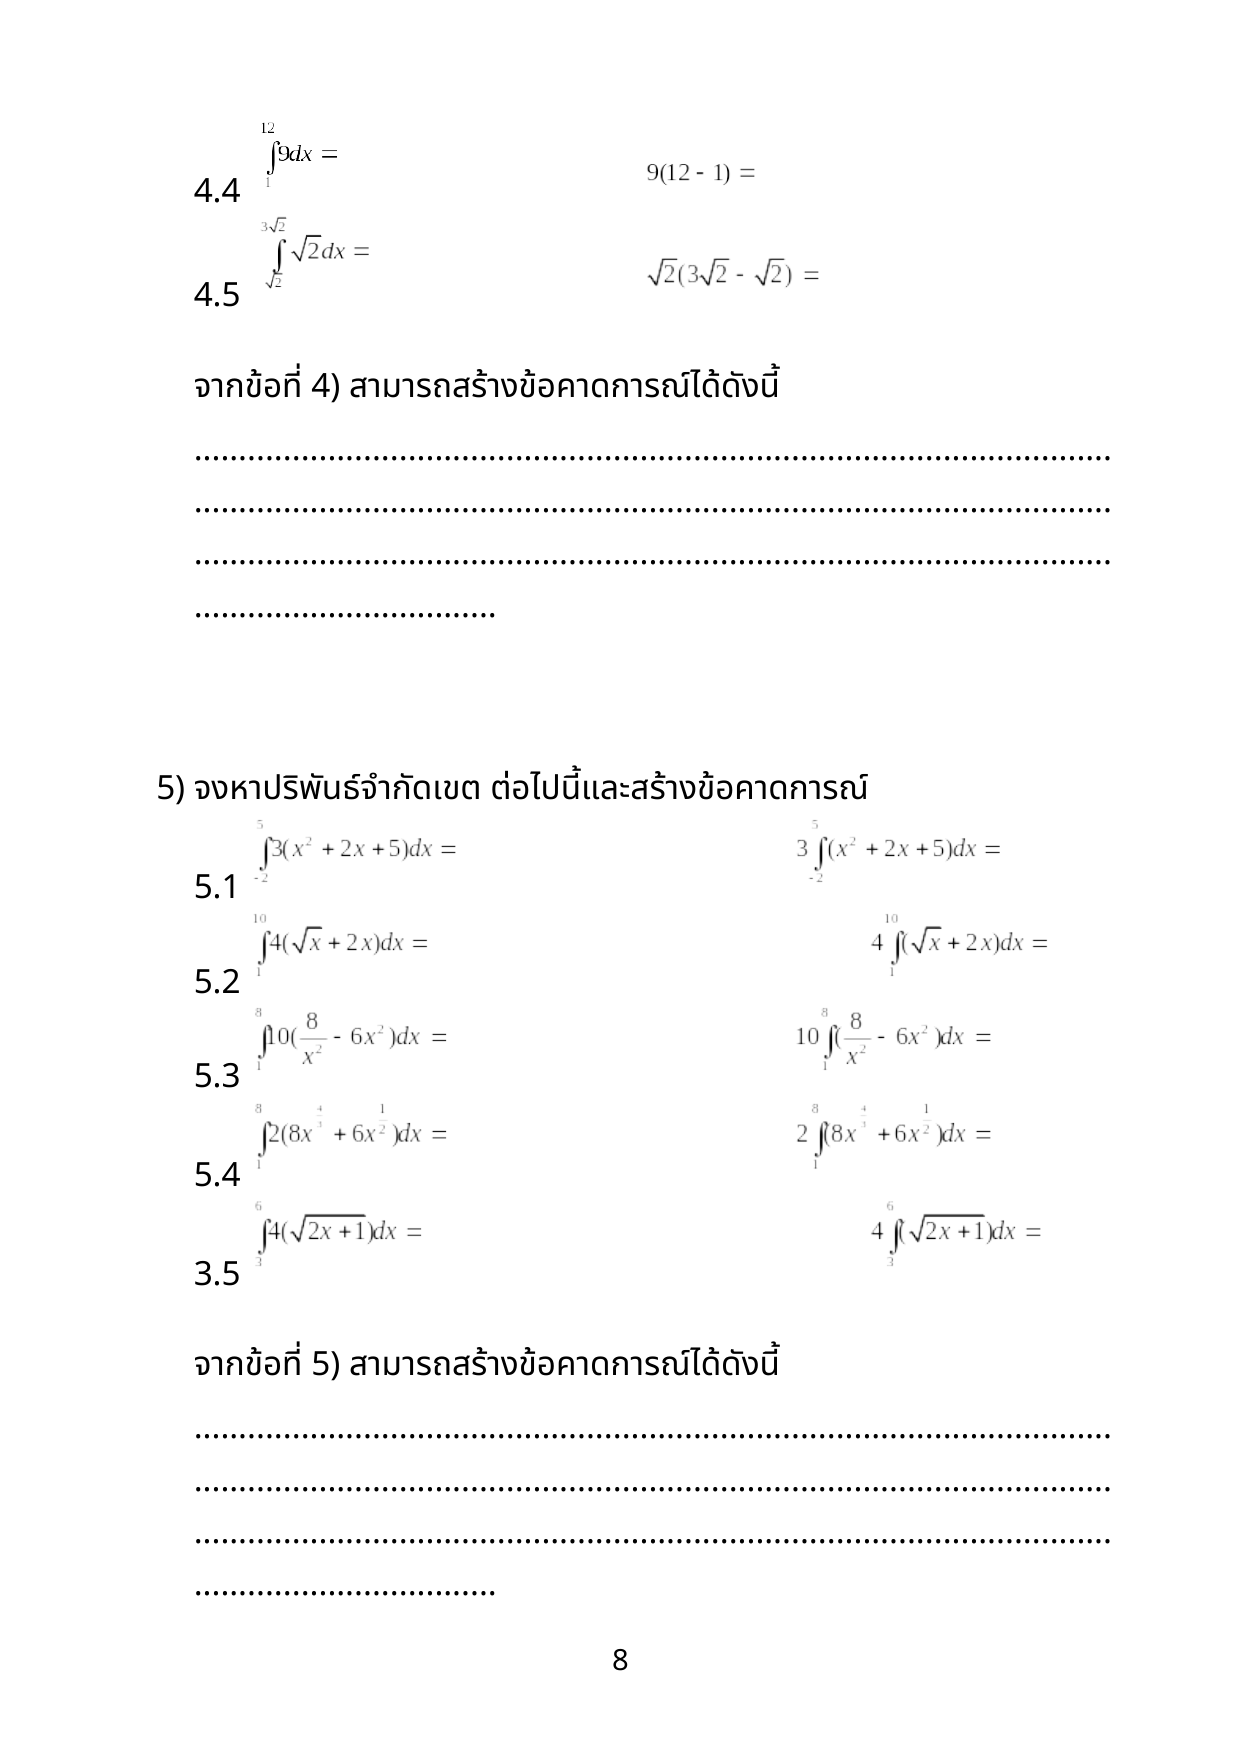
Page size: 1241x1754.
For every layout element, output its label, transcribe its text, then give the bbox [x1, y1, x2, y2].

list 5.2 [193, 909, 1122, 1003]
list จงหาปริพันธ์จำกัดเขต ต่อไปนี้และสร้างข้อคาดการณ์ [156, 764, 1122, 814]
list จากข้อที่ 5) สามารถสร้างข้อคาดการณ์ได้ดังนี้ [193, 1340, 1122, 1391]
list 5.1 [193, 814, 1122, 909]
text ....................................................................................................................................................................................................................................................................................................................................................... [193, 1403, 1122, 1605]
list 5.4 [193, 1097, 1122, 1196]
text ....................................................................................................................................................................................................................................................................................................................................................... [193, 425, 1122, 627]
list 5.3 [193, 1003, 1122, 1097]
list 4.4 [193, 118, 1122, 213]
list 4.5 [193, 213, 1122, 316]
list จากข้อที่ 4) สามารถสร้างข้อคาดการณ์ได้ดังนี้ [193, 362, 1122, 412]
list 3.5 [193, 1196, 1122, 1295]
